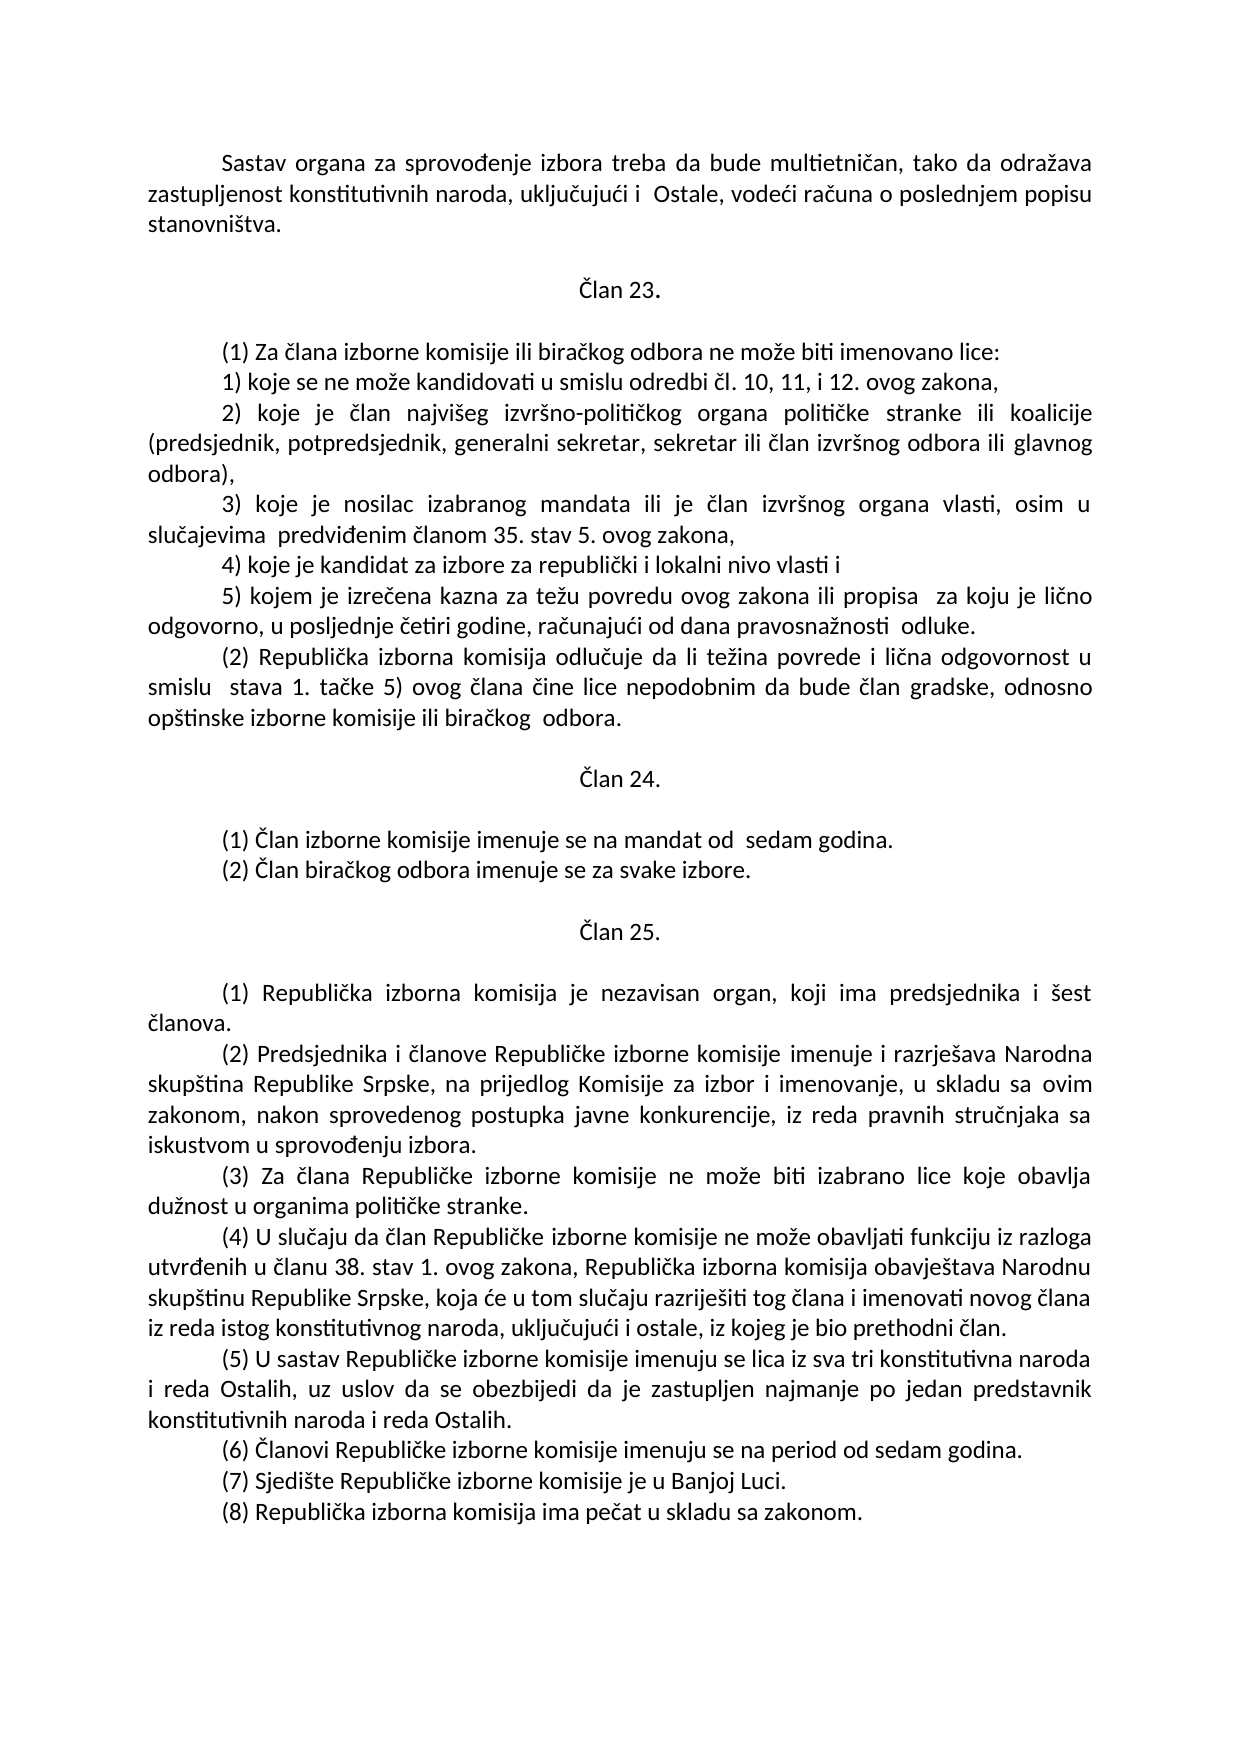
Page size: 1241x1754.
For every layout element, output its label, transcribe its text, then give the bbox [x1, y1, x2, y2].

text (2) Član biračkog odbora imenuje se za svake izbore. [148, 855, 1093, 885]
text 4) koje je kandidat za izbore za republički i lokalni nivo vlasti i [148, 549, 1093, 580]
text (3) Za člana Republičke izborne komisije ne može biti izabrano lice koje obavlja dužnost u organima političke stranke. [148, 1160, 1093, 1221]
text (4) U slučaju da član Republičke izborne komisije ne može obavljati funkciju iz razloga utvrđenih u članu 38. stav 1. ovog zakona, Republička izborna komisija obavještava Narodnu skupštinu Republike Srpske, koja će u tom slučaju razriješiti tog člana i imenovati novog člana iz reda istog konstitutivnog naroda, uključujući i ostale, iz kojeg je bio prethodni član. [148, 1221, 1093, 1343]
text 2) koje je član najvišeg izvršno-političkog organa političke stranke ili koalicije (predsjednik, potpredsjednik, generalni sekretar, sekretar ili član izvršnog odbora ili glavnog odbora), [148, 397, 1093, 488]
text (8) Republička izborna komisija ima pečat u skladu sa zakonom. [148, 1496, 1093, 1526]
text (1) Za člana izborne komisije ili biračkog odbora ne može biti imenovano lice: [148, 336, 1093, 366]
text (6) Članovi Republičke izborne komisije imenuju se na period od sedam godina. [148, 1434, 1093, 1465]
text (1) Republička izborna komisija je nezavisan organ, koji ima predsjednika i šest članova. [148, 977, 1093, 1038]
text (1) Član izborne komisije imenuje se na mandat od sedam godina. [148, 824, 1093, 855]
text (2) Republička izborna komisija odlučuje da li težina povrede i lična odgovornost u smislu stava 1. tačke 5) ovog člana čine lice nepodobnim da bude član gradske, odnosno opštinske izborne komisije ili biračkog odbora. [148, 641, 1093, 733]
text (7) Sjedište Republičke izborne komisije je u Banjoj Luci. [148, 1465, 1093, 1496]
text 1) koje se ne može kandidovati u smislu odredbi čl. 10, 11, i 12. ovog zakona, [148, 366, 1093, 397]
text Član 23. [148, 270, 1093, 305]
text Član 25. [148, 916, 1093, 946]
text (5) U sastav Republičke izborne komisije imenuju se lica iz sva tri konstitutivna naroda i reda Ostalih, uz uslov da se obezbijedi da je zastupljen najmanje po jedan predstavnik konstitutivnih naroda i reda Ostalih. [148, 1343, 1093, 1434]
text (2) Predsjednika i članove Republičke izborne komisije imenuje i razrješava Narodna skupština Republike Srpske, na prijedlog Komisije za izbor i imenovanje, u skladu sa ovim zakonom, nakon sprovedenog postupka javne konkurencije, iz reda pravnih stručnjaka sa iskustvom u sprovođenju izbora. [148, 1038, 1093, 1160]
text 5) kojem je izrečena kazna za težu povredu ovog zakona ili propisa za koju je lično odgovorno, u posljednje četiri godine, računajući od dana pravosnažnosti odluke. [148, 580, 1093, 641]
text 3) koje je nosilac izabranog mandata ili je član izvršnog organa vlasti, osim u slučajevima predviđenim članom 35. stav 5. ovog zakona, [148, 488, 1093, 549]
text Sastav organa za sprovođenje izbora treba da bude multietničan, tako da odražava zastupljenost konstitutivnih naroda, uključujući i Ostale, vodeći računa o poslednjem popisu stanovništva. [148, 148, 1093, 239]
text Član 24. [148, 763, 1093, 794]
